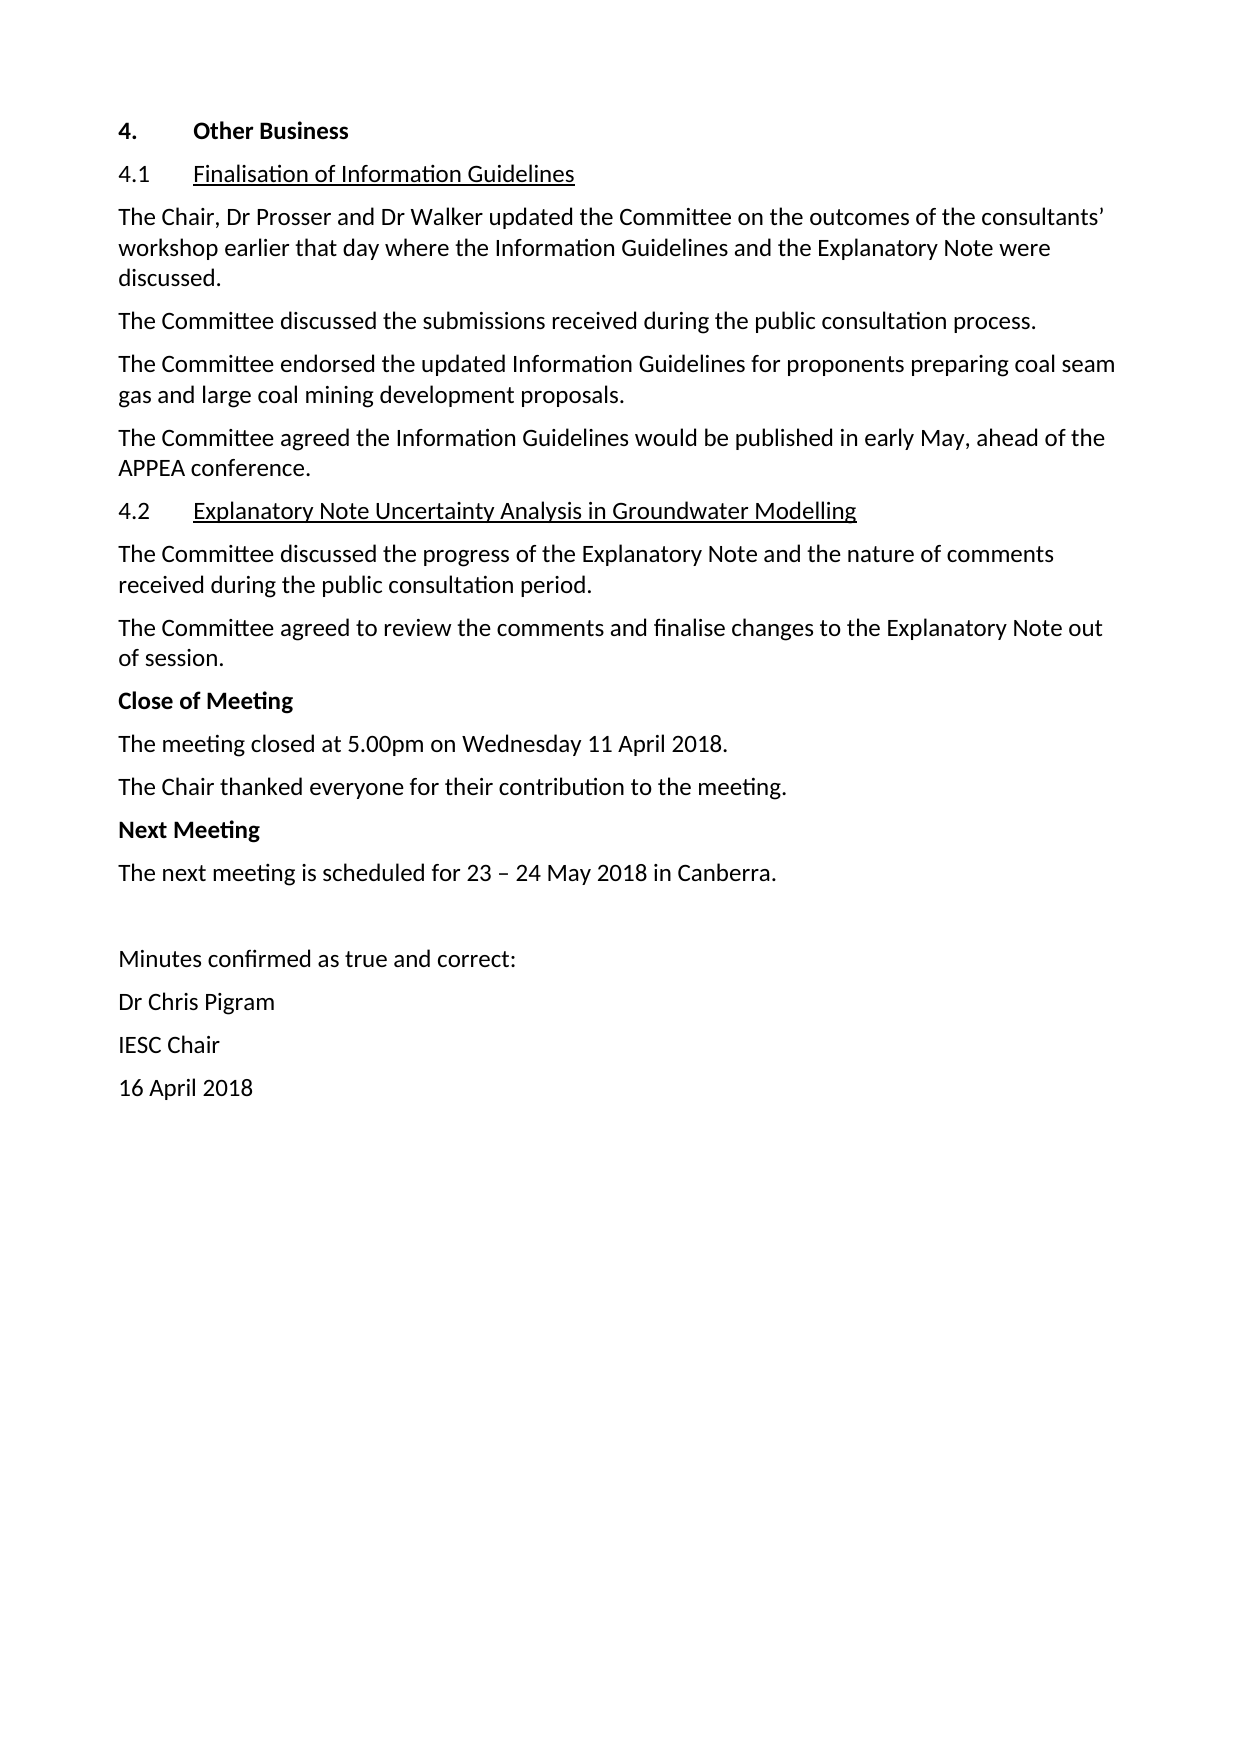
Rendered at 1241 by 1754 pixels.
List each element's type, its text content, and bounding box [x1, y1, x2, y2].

text The Committee agreed to review the comments and finalise changes to the Explanatory Note out of session. [118, 612, 1122, 673]
text The meeting closed at 5.00pm on Wednesday 11 April 2018. [118, 728, 1122, 759]
text 4. Other Business [118, 115, 1122, 146]
text The Committee agreed the Information Guidelines would be published in early May, ahead of the APPEA conference. [118, 422, 1122, 483]
text Dr Chris Pigram [118, 987, 1122, 1017]
text The Committee discussed the progress of the Explanatory Note and the nature of comments received during the public consultation period. [118, 538, 1122, 599]
text 16 April 2018 [118, 1073, 1122, 1103]
text The Chair thanked everyone for their contribution to the meeting. [118, 771, 1122, 802]
text The Committee endorsed the updated Information Guidelines for proponents preparing coal seam gas and large coal mining development proposals. [118, 348, 1122, 409]
text 4.1 Finalisation of Information Guidelines [118, 158, 1122, 189]
text IESC Chair [118, 1029, 1122, 1060]
text Next Meeting [118, 814, 1122, 845]
text Minutes confirmed as true and correct: [118, 943, 1122, 974]
text The Committee discussed the submissions received during the public consultation process. [118, 305, 1122, 336]
text Close of Meeting [118, 685, 1122, 716]
text The next meeting is scheduled for 23 – 24 May 2018 in Canberra. [118, 857, 1122, 888]
text The Chair, Dr Prosser and Dr Walker updated the Committee on the outcomes of the consultants’ workshop earlier that day where the Information Guidelines and the Explanatory Note were discussed. [118, 201, 1122, 293]
text 4.2 Explanatory Note Uncertainty Analysis in Groundwater Modelling [118, 495, 1122, 526]
